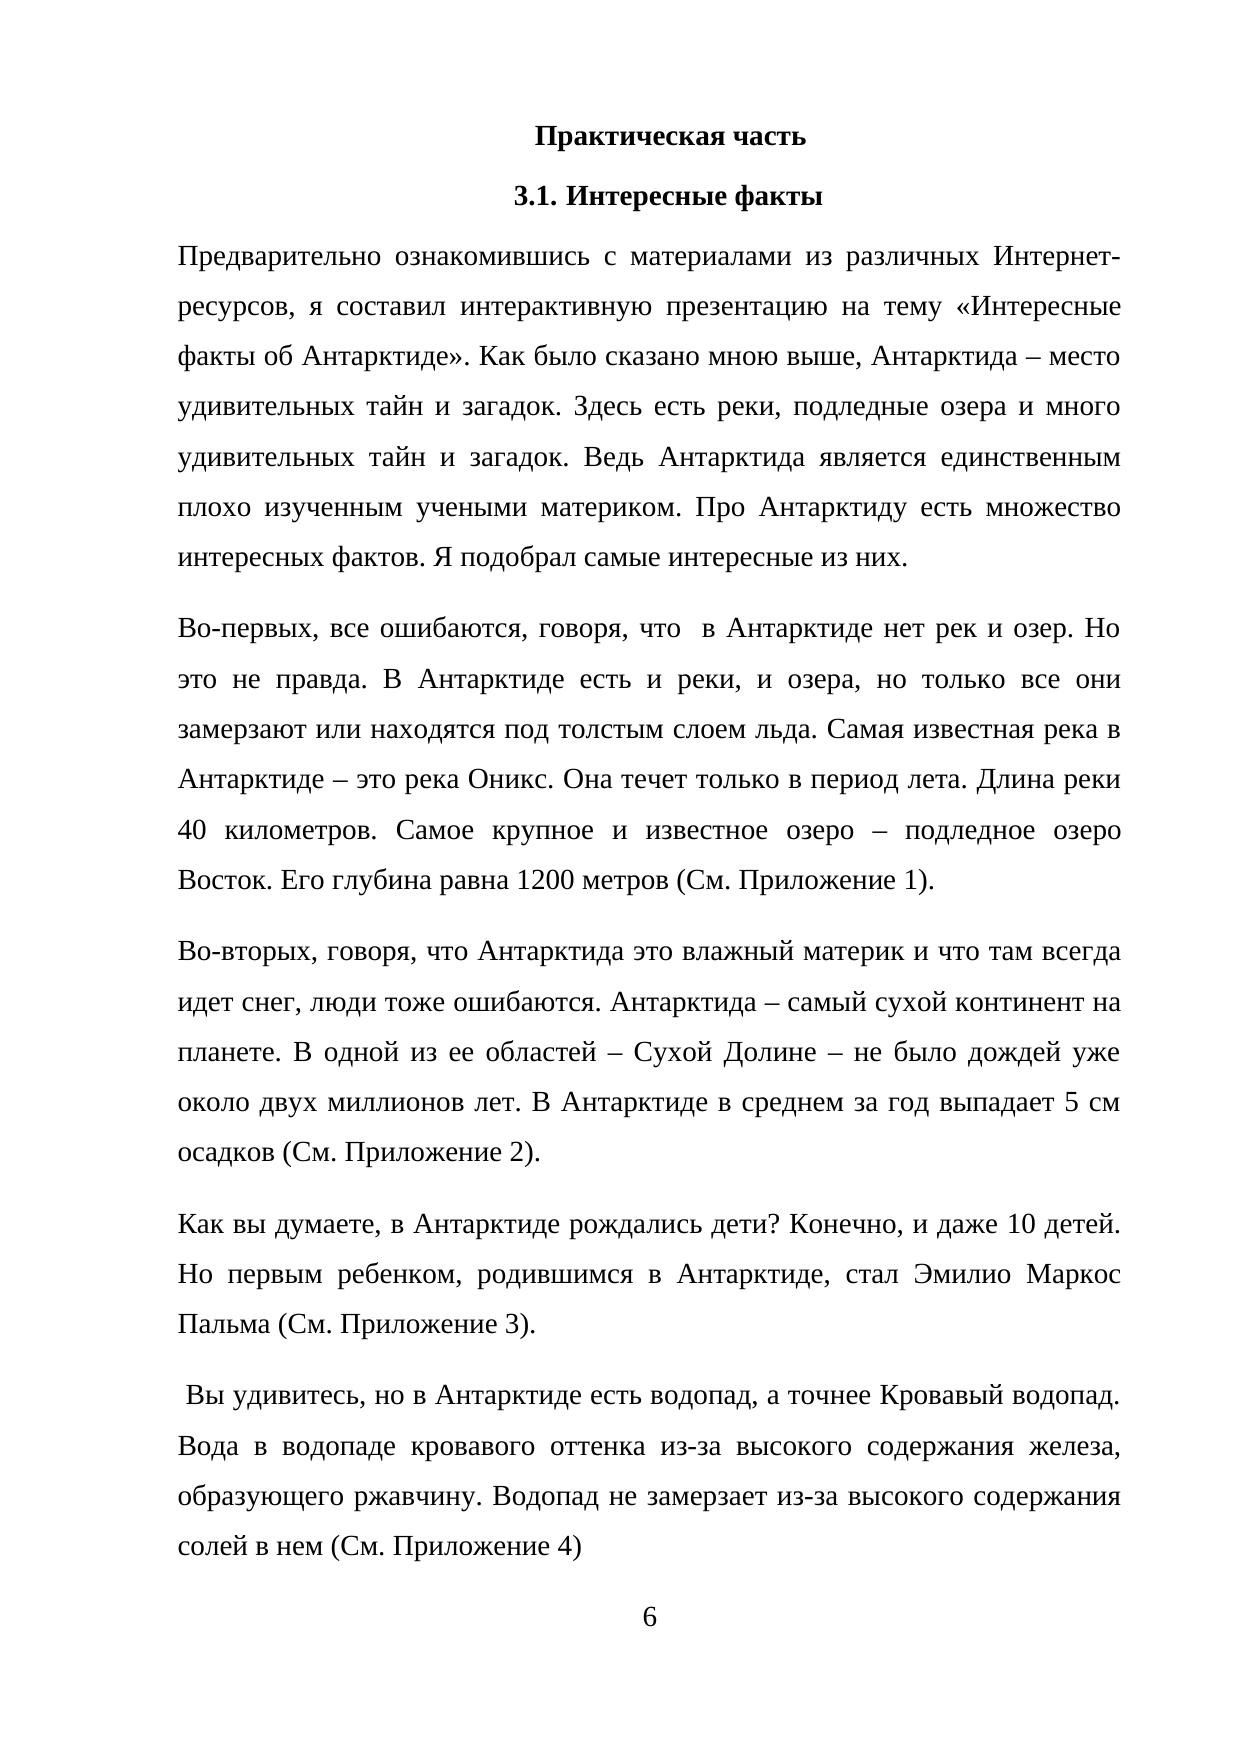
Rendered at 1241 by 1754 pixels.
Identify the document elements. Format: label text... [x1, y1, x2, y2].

text Во-первых, все ошибаются, говоря, что в Антарктиде нет рек и озер. Но это не правда. В Антарктиде есть и реки, и озера, но только все они замерзают или находятся под толстым слоем льда. Самая известная река в Антарктиде – это река Оникс. Она течет только в период лета. Длина реки 40 километров. Самое крупное и известное озеро – подледное озеро Восток. Его глубина равна 1200 метров (См. Приложение 1). [177, 611, 1122, 896]
text Предварительно ознакомившись с материалами из различных Интернет-ресурсов, я составил интерактивную презентацию на тему «Интересные факты об Антарктиде». Как было сказано мною выше, Антарктида – место удивительных тайн и загадок. Здесь есть реки, подледные озера и много удивительных тайн и загадок. Ведь Антарктида является единственным плохо изученным учеными материком. Про Антарктиду есть множество интересных фактов. Я подобрал самые интересные из них. [177, 238, 1122, 573]
text Как вы думаете, в Антарктиде рождались дети? Конечно, и даже 10 детей. Но первым ребенком, родившимся в Антарктиде, стал Эмилио Маркос Пальма (См. Приложение 3). [177, 1206, 1122, 1340]
text Вы удивитесь, но в Антарктиде есть водопад, а точнее Кровавый водопад. Вода в водопаде кровавого оттенка из-за высокого содержания железа, образующего ржавчину. Водопад не замерзает из-за высокого содержания солей в нем (См. Приложение 4) [177, 1377, 1122, 1562]
text 6 [177, 1599, 1122, 1633]
text Практическая часть [177, 118, 1122, 152]
list Интересные факты [215, 178, 1122, 212]
text Во-вторых, говоря, что Антарктида это влажный материк и что там всегда идет снег, люди тоже ошибаются. Антарктида – самый сухой континент на планете. В одной из ее областей – Сухой Долине – не было дождей уже около двух миллионов лет. В Антарктиде в среднем за год выпадает 5 см осадков (См. Приложение 2). [177, 933, 1122, 1168]
